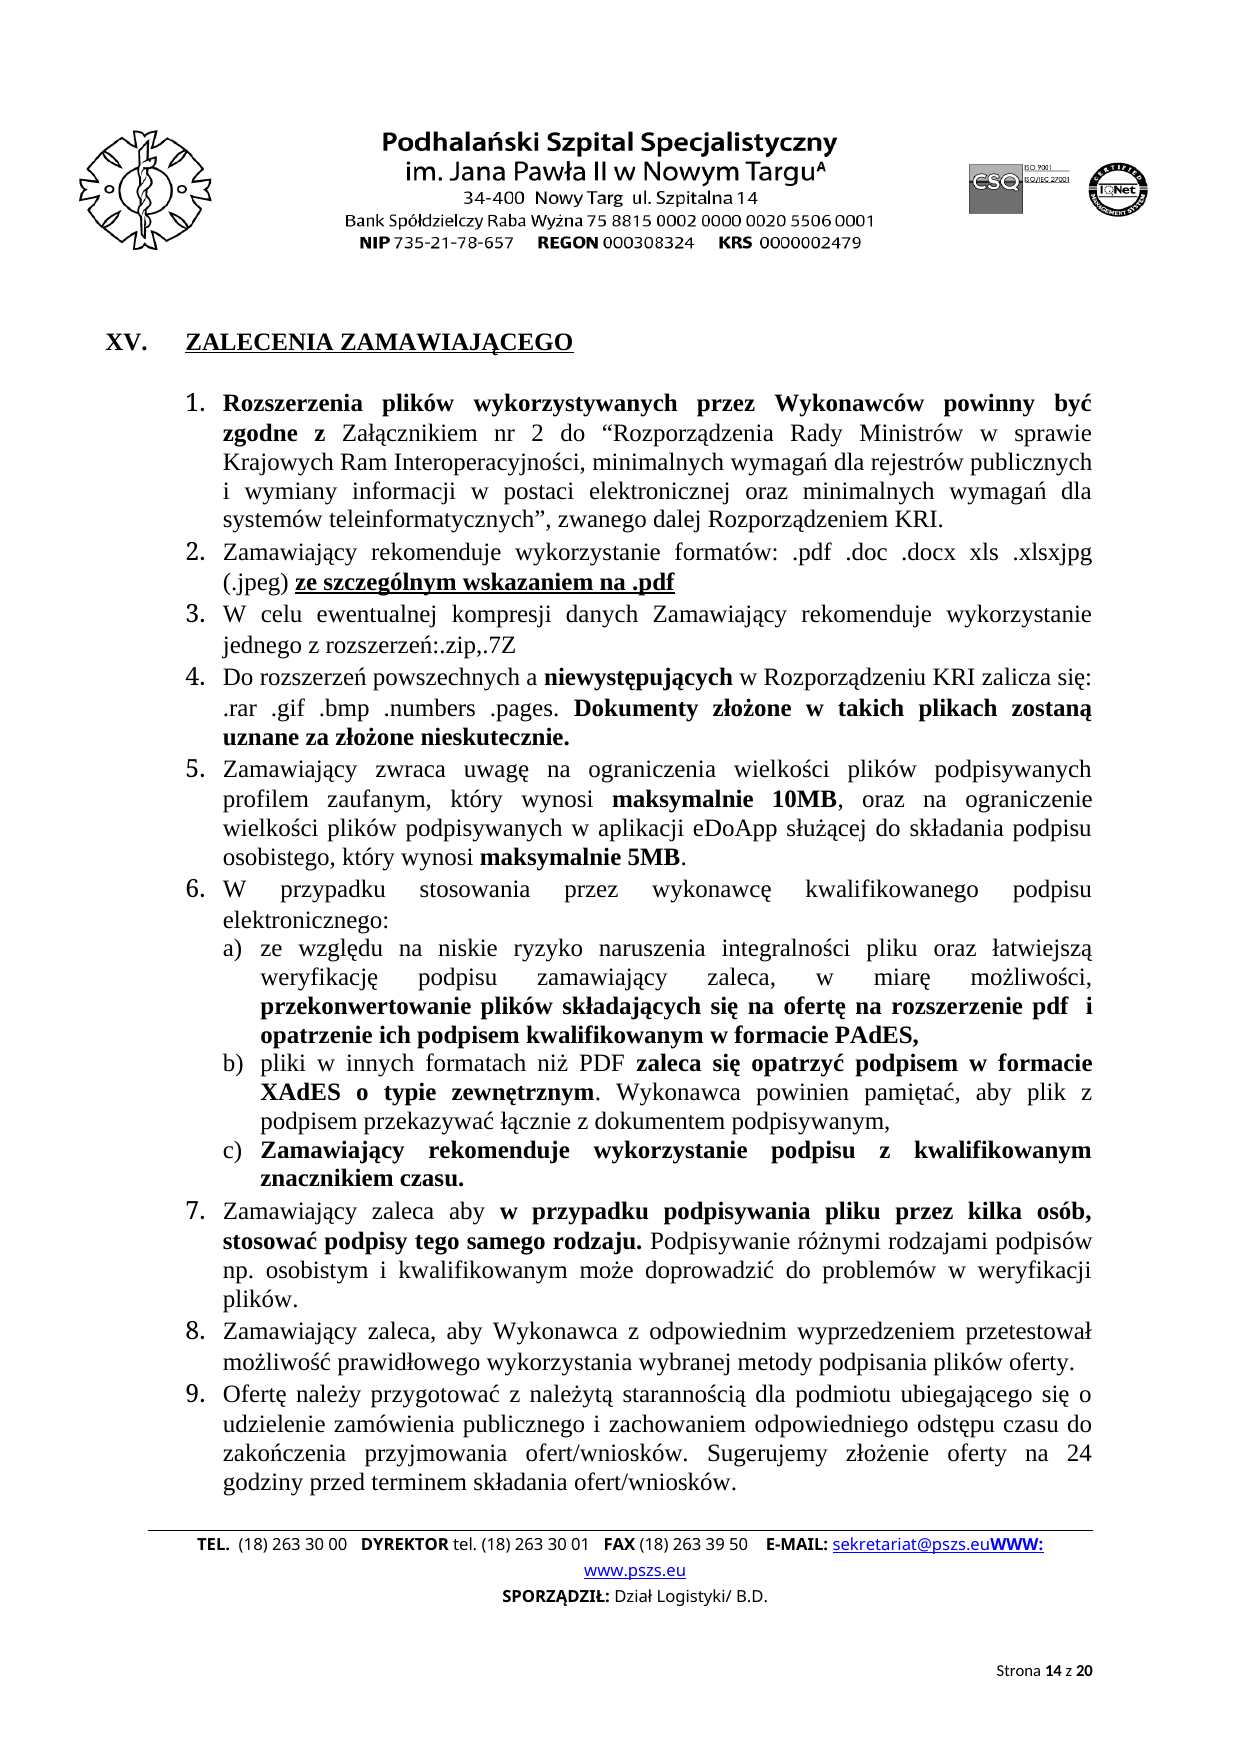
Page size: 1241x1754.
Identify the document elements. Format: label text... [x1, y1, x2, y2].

list Zamawiający zwraca uwagę na ograniczenia wielkości plików podpisywanych profilem zaufanym, który wynosi maksymalnie 10MB, oraz na ograniczenie wielkości plików podpisywanych w aplikacji eDoApp służącej do składania podpisu osobistego, który wynosi maksymalnie 5MB. [185, 750, 1093, 871]
list ze względu na niskie ryzyko naruszenia integralności pliku oraz łatwiejszą weryfikację podpisu zamawiający zaleca, w miarę możliwości, przekonwertowanie plików składających się na ofertę na rozszerzenie pdf i opatrzenie ich podpisem kwalifikowanym w formacie PAdES, [223, 933, 1093, 1048]
list Zamawiający zaleca, aby Wykonawca z odpowiednim wyprzedzeniem przetestował możliwość prawidłowego wykorzystania wybranej metody podpisania plików oferty. [185, 1313, 1093, 1375]
list pliki w innych formatach niż PDF zaleca się opatrzyć podpisem w formacie XAdES o typie zewnętrznym. Wykonawca powinien pamiętać, aby plik z podpisem przekazywać łącznie z dokumentem podpisywanym, [223, 1048, 1093, 1135]
list Do rozszerzeń powszechnych a niewystępujących w Rozporządzeniu KRI zalicza się: .rar .gif .bmp .numbers .pages. Dokumenty złożone w takich plikach zostaną uznane za złożone nieskutecznie. [185, 659, 1093, 750]
list Ofertę należy przygotować z należytą starannością dla podmiotu ubiegającego się o udzielenie zamówienia publicznego i zachowaniem odpowiedniego odstępu czasu do zakończenia przyjmowania ofert/wniosków. Sugerujemy złożenie oferty na 24 godziny przed terminem składania ofert/wniosków. [185, 1375, 1093, 1496]
list ZALECENIA ZAMAWIAJĄCEGO [148, 327, 1093, 355]
list W celu ewentualnej kompresji danych Zamawiający rekomenduje wykorzystanie jednego z rozszerzeń:.zip,.7Z [185, 596, 1093, 659]
list Zamawiający zaleca aby w przypadku podpisywania pliku przez kilka osób, stosować podpisy tego samego rodzaju. Podpisywanie różnymi rodzajami podpisów np. osobistym i kwalifikowanym może doprowadzić do problemów w weryfikacji plików. [185, 1192, 1093, 1313]
list Rozszerzenia plików wykorzystywanych przez Wykonawców powinny być zgodne z Załącznikiem nr 2 do “Rozporządzenia Rady Ministrów w sprawie Krajowych Ram Interoperacyjności, minimalnych wymagań dla rejestrów publicznych i wymiany informacji w postaci elektronicznej oraz minimalnych wymagań dla systemów teleinformatycznych”, zwanego dalej Rozporządzeniem KRI. [185, 384, 1093, 533]
list Zamawiający rekomenduje wykorzystanie formatów: .pdf .doc .docx xls .xlsxjpg (.jpeg) ze szczególnym wskazaniem na .pdf [185, 533, 1093, 596]
list W przypadku stosowania przez wykonawcę kwalifikowanego podpisu elektronicznego: [185, 871, 1093, 933]
list Zamawiający rekomenduje wykorzystanie podpisu z kwalifikowanym znacznikiem czasu. [223, 1135, 1093, 1192]
picture [0, 90, 1241, 287]
